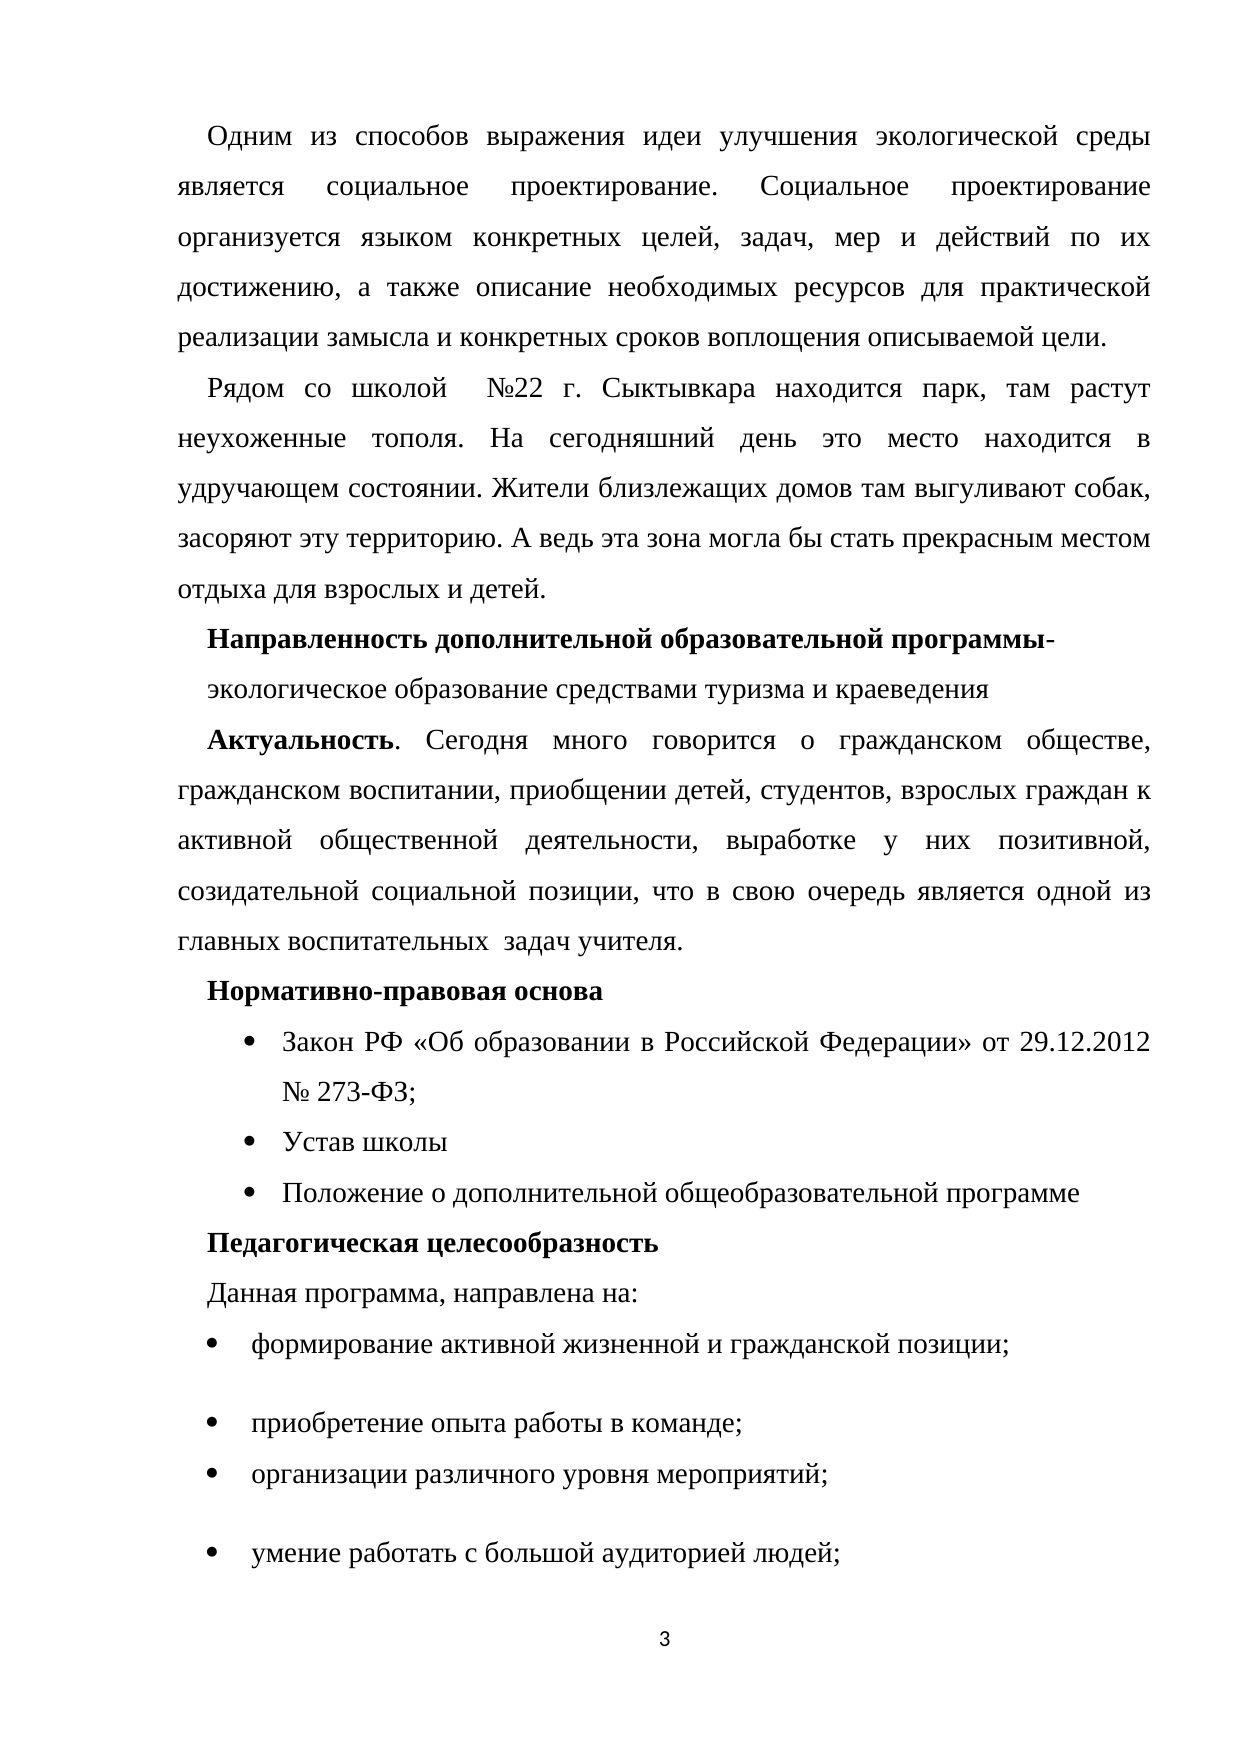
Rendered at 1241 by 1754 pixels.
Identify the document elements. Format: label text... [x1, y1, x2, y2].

list умение работать с большой аудиторией людей; [177, 1536, 1152, 1569]
list Закон РФ «Об образовании в Российской Федерации» от 29.12.2012 № 273-ФЗ; [244, 1024, 1152, 1108]
text Рядом со школой №22 г. Сыктывкара находится парк, там растут неухоженные тополя. На сегодняшний день это место находится в удручающем состоянии. Жители близлежащих домов там выгуливают собак, засоряют эту территорию. А ведь эта зона могла бы стать прекрасным местом отдыха для взрослых и детей. [177, 370, 1152, 604]
text Одним из способов выражения идеи улучшения экологической среды является социальное проектирование. Социальное проектирование организуется языком конкретных целей, задач, мер и действий по их достижению, а также описание необходимых ресурсов для практической реализации замысла и конкретных сроков воплощения описываемой цели. [177, 118, 1152, 169]
list организации различного уровня мероприятий; [177, 1456, 1152, 1489]
text Актуальность. Сегодня много говорится о гражданском обществе, гражданском воспитании, приобщении детей, студентов, взрослых граждан к активной общественной деятельности, выработке у них позитивной, созидательной социальной позиции, что в свою очередь является одной из главных воспитательных задач учителя. [177, 722, 1152, 957]
text Нормативно-правовая основа [177, 973, 1152, 1007]
list Положение о дополнительной общеобразовательной программе [244, 1175, 1152, 1208]
text Педагогическая целесообразность [177, 1225, 1152, 1259]
text экологическое образование средствами туризма и краеведения [177, 672, 1152, 705]
list формирование активной жизненной и гражданской позиции; [177, 1326, 1152, 1359]
list Устав школы [244, 1124, 1152, 1158]
text Направленность дополнительной образовательной программы- [177, 621, 1152, 655]
text Одним из способов выражения идеи улучшения экологической среды является социальное проектирование. Социальное проектирование организуется языком конкретных целей, задач, мер и действий по их достижению, а также описание необходимых ресурсов для практической реализации замысла и конкретных сроков воплощения описываемой цели. [177, 202, 1152, 353]
text Данная программа, направлена на: [177, 1276, 1152, 1309]
list приобретение опыта работы в команде; [177, 1406, 1152, 1439]
